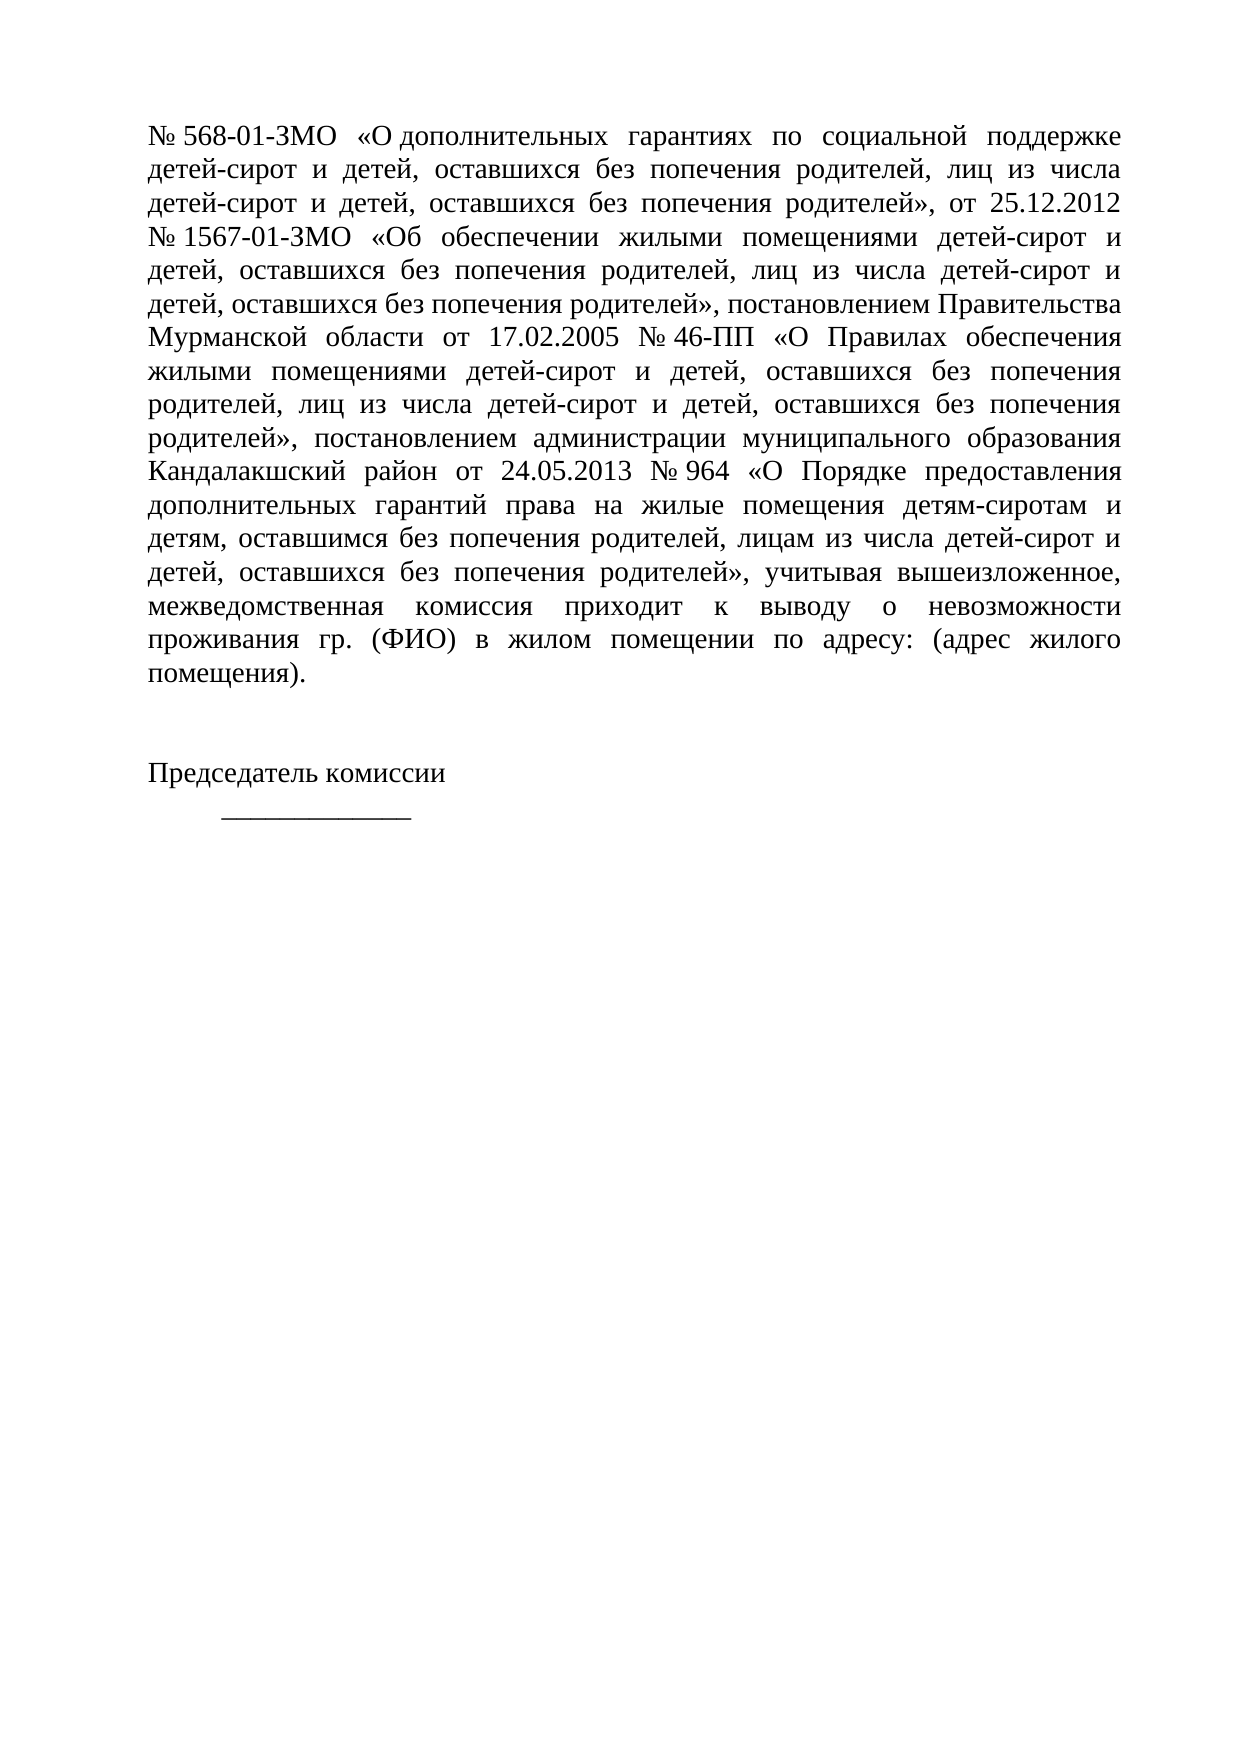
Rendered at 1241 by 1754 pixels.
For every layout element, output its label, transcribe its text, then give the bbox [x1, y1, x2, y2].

text Председатель комиссии _____________ [148, 755, 1122, 822]
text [148, 118, 1122, 688]
